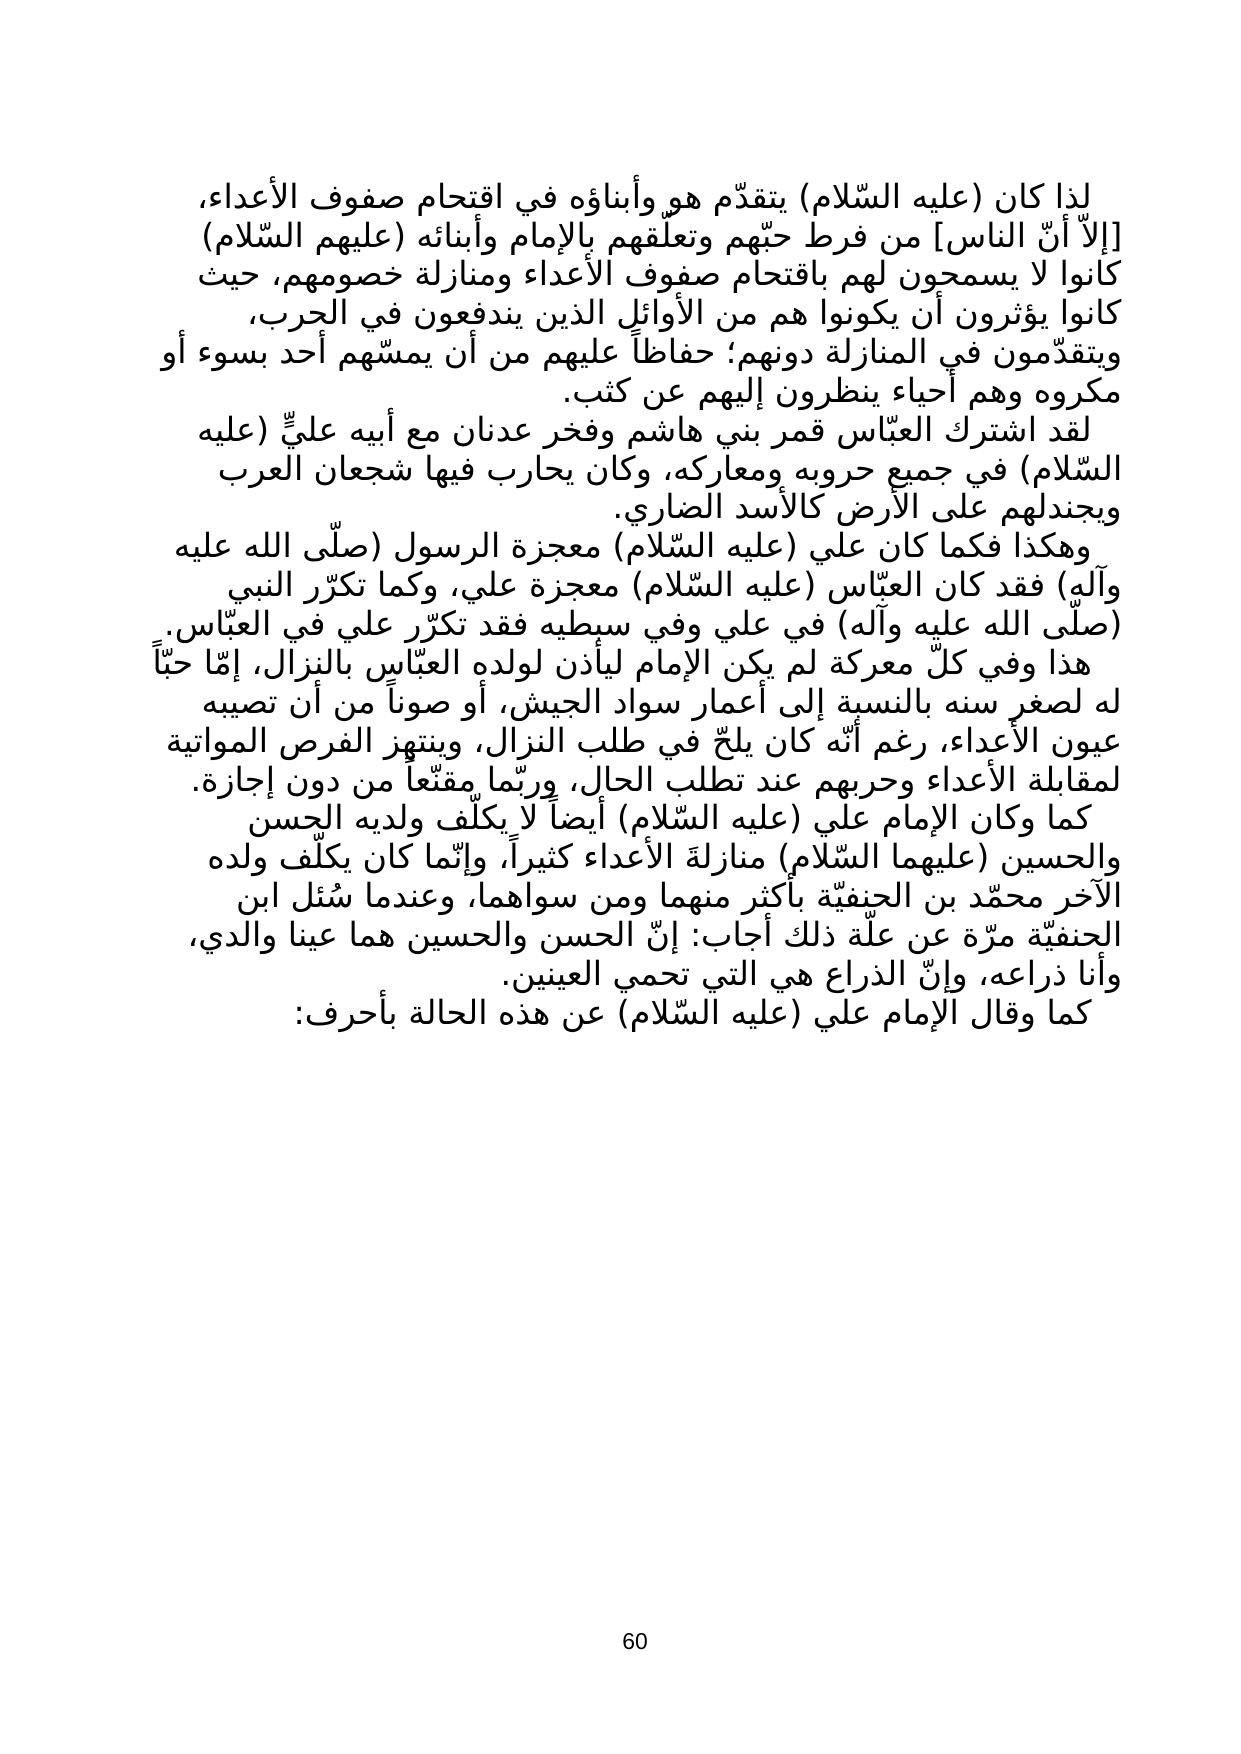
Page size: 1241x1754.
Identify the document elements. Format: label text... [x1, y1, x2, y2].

text وهكذا فكما كان علي (عليه السّلام) معجزة الرسول (صلّى الله عليه وآله) فقد كان العبّاس (عليه السّلام) معجزة علي، وكما تكرّر النبي (صلّى الله عليه وآله) في علي وفي سبطيه فقد تكرّر علي في العبّاس. [148, 527, 1122, 643]
text لذا كان (عليه السّلام) يتقدّم هو وأبناؤه في اقتحام صفوف الأعداء، [إلاّ أنّ الناس] من فرط حبّهم وتعلّقهم بالإمام وأبنائه (عليهم السّلام) كانوا لا يسمحون لهم باقتحام صفوف الأعداء ومنازلة خصومهم، حيث كانوا يؤثرون أن يكونوا هم من الأوائل الذين يندفعون في الحرب، ويتقدّمون في المنازلة دونهم؛ حفاظاً عليهم من أن يمسّهم أحد بسوء أو مكروه وهم أحياء ينظرون إليهم عن كثب. [148, 177, 1122, 410]
text كما وقال الإمام علي (عليه السّلام) عن هذه الحالة بأحرف: [148, 993, 1122, 1032]
text لقد اشترك العبّاس قمر بني هاشم وفخر عدنان مع أبيه عليٍّ (عليه السّلام) في جميع حروبه ومعاركه، وكان يحارب فيها شجعان العرب ويجندلهم على الأرض كالأسد الضاري. [148, 410, 1122, 527]
text كما وكان الإمام علي (عليه السّلام) أيضاً لا يكلّف ولديه الحسن والحسين (عليهما السّلام) منازلةَ الأعداء كثيراً، وإنّما كان يكلّف ولده الآخر محمّد بن الحنفيّة بأكثر منهما ومن سواهما، وعندما سُئل ابن الحنفيّة مرّة عن علّة ذلك أجاب: إنّ الحسن والحسين هما عينا والدي، وأنا ذراعه، وإنّ الذراع هي التي تحمي العينين. [148, 799, 1122, 993]
text هذا وفي كلّ معركة لم يكن الإمام ليأذن لولده العبّاس بالنزال، إمّا حبّاً له لصغر سنه بالنسبة إلى أعمار سواد الجيش، أو صوناً من أن تصيبه عيون الأعداء، رغم أنّه كان يلحّ في طلب النزال، وينتهز الفرص المواتية لمقابلة الأعداء وحربهم عند تطلب الحال، وربّما مقنّعاً من دون إجازة. [148, 643, 1122, 799]
